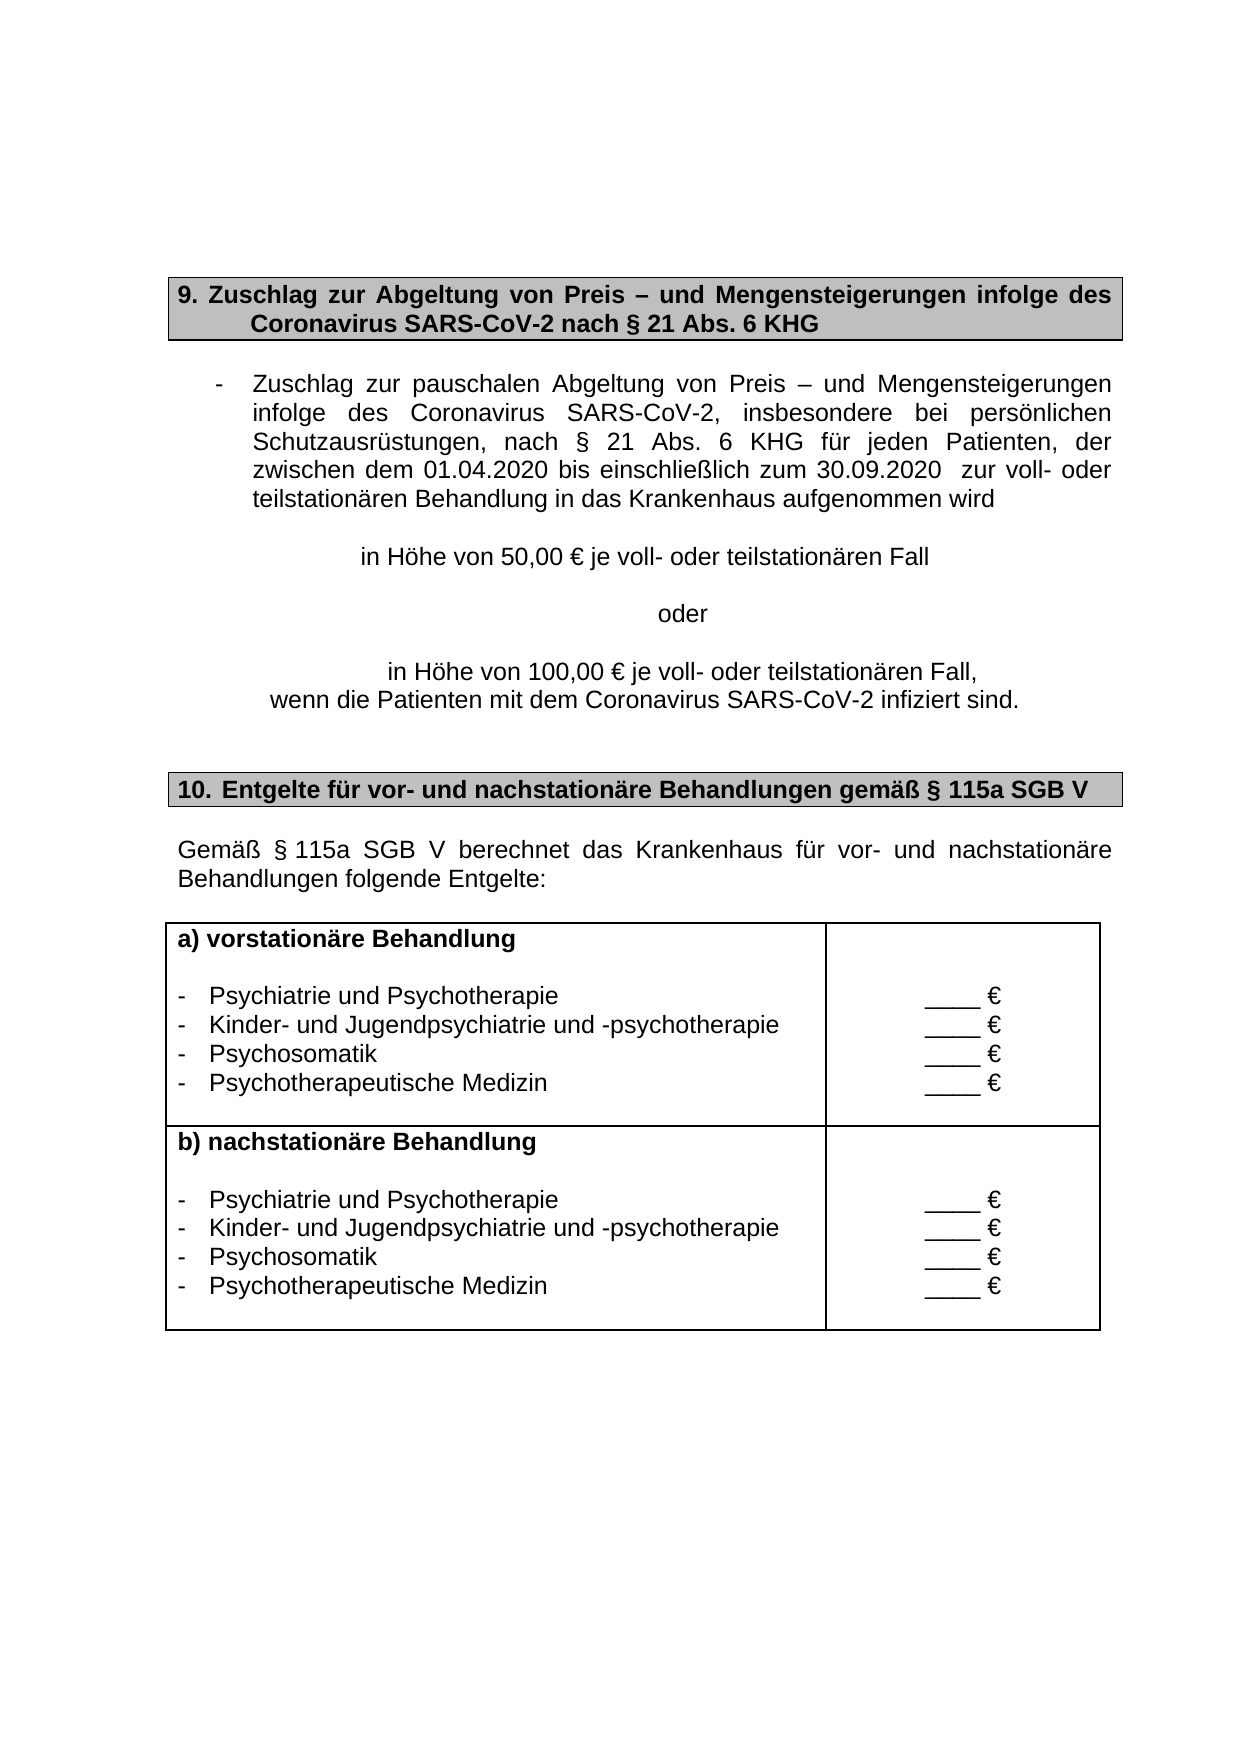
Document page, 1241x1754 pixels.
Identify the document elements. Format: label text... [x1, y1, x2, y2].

list Zuschlag zur pauschalen Abgeltung von Preis – und Mengensteigerungen infolge des Coronavirus SARS-CoV-2, insbesondere bei persönlichen Schutzausrüstungen, nach § 21 Abs. 6 KHG für jeden Patienten, der zwischen dem 01.04.2020 bis einschließlich zum 30.09.2020 zur voll- oder teilstationären Behandlung in das Krankenhaus aufgenommen wird [215, 369, 1113, 513]
text Gemäß § 115a SGB V berechnet das Krankenhaus für vor- und nachstationäre Behandlungen folgende Entgelte: [177, 836, 1113, 893]
table_header ____ € ____ € ____ € ____ € [827, 924, 1099, 1125]
text 9. Zuschlag zur Abgeltung von Preis – und Mengensteigerungen infolge des Coronavirus SARS-CoV-2 nach § 21 Abs. 6 KHG [169, 278, 1122, 339]
table_cell b) nachstationäre Behandlung - Psychiatrie und Psychotherapie - Kinder- und Jugendpsychiatrie und -psychotherapie - Psychosomatik - Psychotherapeutische Medizin [167, 1127, 825, 1328]
table_header a) vorstationäre Behandlung - Psychiatrie und Psychotherapie - Kinder- und Jugendpsychiatrie und -psychotherapie - Psychosomatik - Psychotherapeutische Medizin [167, 924, 825, 1125]
text in Höhe von 50,00 € je voll- oder teilstationären Fall [177, 542, 1113, 571]
text wenn die Patienten mit dem Coronavirus SARS-CoV-2 infiziert sind. [177, 686, 1113, 714]
table_cell ____ € ____ € ____ € ____ € [827, 1127, 1099, 1328]
text in Höhe von 100,00 € je voll- oder teilstationären Fall, [252, 657, 1113, 686]
text 10. Entgelte für vor- und nachstationäre Behandlungen gemäß § 115a SGB V [169, 773, 1122, 806]
text oder [252, 599, 1113, 628]
